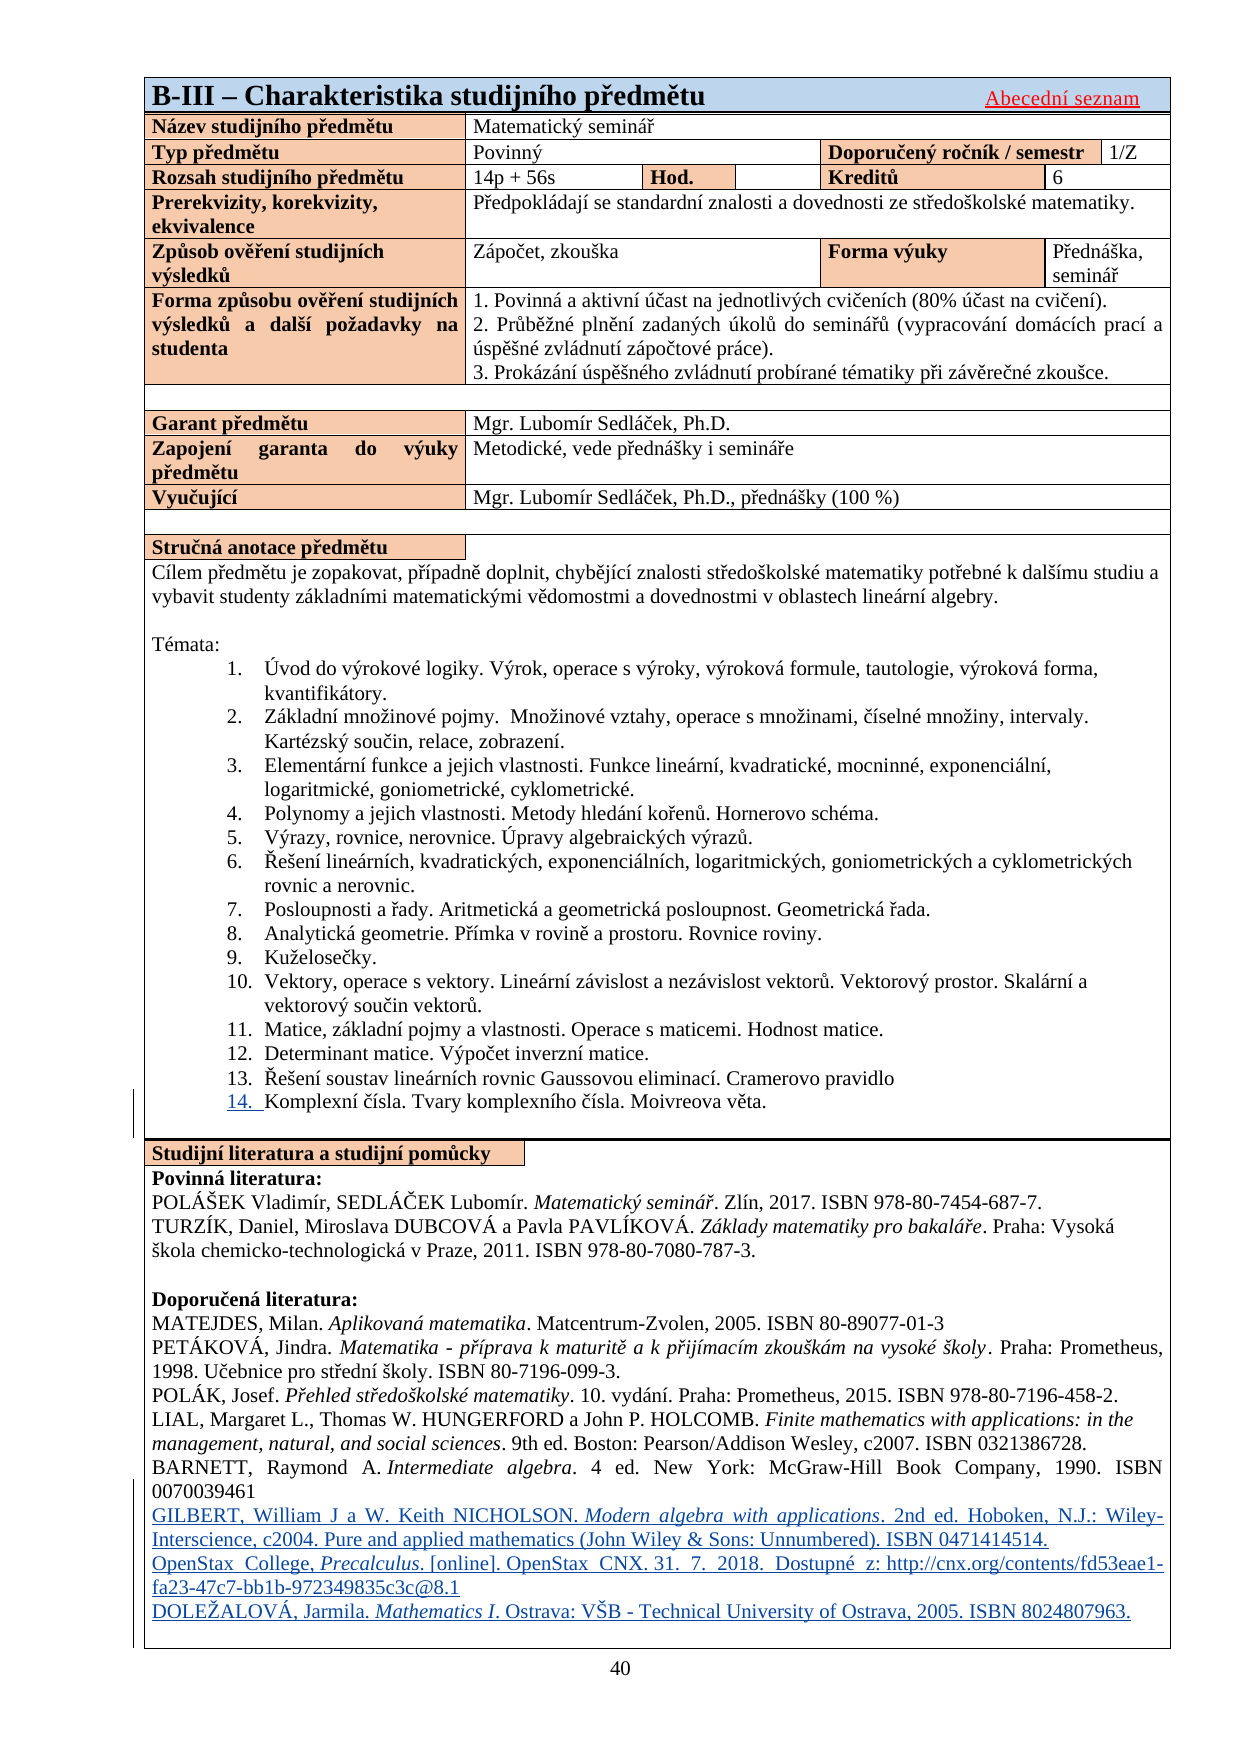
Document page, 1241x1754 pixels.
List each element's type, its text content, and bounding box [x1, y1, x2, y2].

table_cell 1/Z [1102, 140, 1170, 164]
table_cell Zápočet, zkouška [466, 239, 820, 287]
table_cell Vyučující [145, 485, 465, 509]
table_cell Metodické, vede přednášky i semináře [466, 436, 1170, 484]
table_cell Způsob ověření studijních výsledků [145, 239, 465, 287]
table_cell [145, 1165, 1170, 1647]
table_cell [145, 510, 1170, 534]
table_cell Forma výuky [821, 239, 1044, 287]
table_cell Předpokládají se standardní znalosti a dovednosti ze středoškolské matematiky. [466, 190, 1170, 238]
table_cell 1. Povinná a aktivní účast na jednotlivých cvičeních (80% účast na cvičení). 2. Průběžné plnění zadaných úkolů do seminářů (vypracování domácích prací a úspěšné zvládnutí zápočtové práce). 3. Prokázání úspěšného zvládnutí probírané tématiky při závěrečné zkoušce. [466, 288, 1170, 384]
table_cell Doporučený ročník / semestr [821, 140, 1101, 164]
table_cell Zapojení garanta do výuky předmětu [145, 436, 465, 484]
table_cell Typ předmětu [145, 140, 465, 164]
table_cell [466, 535, 1170, 559]
table_cell [145, 385, 1170, 409]
table_cell Název studijního předmětu [145, 115, 465, 138]
table_cell Garant předmětu [145, 411, 465, 434]
table_cell Hod. [643, 165, 735, 189]
table_cell [736, 165, 820, 189]
table_cell Mgr. Lubomír Sedláček, Ph.D. [466, 411, 1170, 434]
table_cell Cílem předmětu je zopakovat, případně doplnit, chybějící znalosti středoškolské matematiky potřebné k dalšímu studiu a vybavit studenty základními matematickými vědomostmi a dovednostmi v oblastech lineární algebry. Témata: Úvod do výrokové logiky. Výrok, operace s výroky, výroková formule, tautologie, výroková forma, kvantifikátory. Základní množinové pojmy. Množinové vztahy, operace s množinami, číselné množiny, intervaly. Kartézský součin, relace, zobrazení. Elementární funkce a jejich vlastnosti. Funkce lineární, kvadratické, mocninné, exponenciální, logaritmické, goniometrické, cyklometrické. Polynomy a jejich vlastnosti. Metody hledání kořenů. Hornerovo schéma. Výrazy, rovnice, nerovnice. Úpravy algebraických výrazů. Řešení lineárních, kvadratických, exponenciálních, logaritmických, goniometrických a cyklometrických rovnic a nerovnic. Posloupnosti a řady. Aritmetická a geometrická posloupnost. Geometrická řada. Analytická geometrie. Přímka v rovině a prostoru. Rovnice roviny. Kuželosečky. Vektory, operace s vektory. Lineární závislost a nezávislost vektorů. Vektorový prostor. Skalární a vektorový součin vektorů. Matice, základní pojmy a vlastnosti. Operace s maticemi. Hodnost matice. Determinant matice. Výpočet inverzní matice. Řešení soustav lineárních rovnic Gaussovou eliminací. Cramerovo pravidlo Komplexní čísla. Tvary komplexního čísla. Moivreova věta. [145, 559, 1170, 1138]
table_cell Matematický seminář [466, 115, 1170, 138]
table_cell 6 [1046, 165, 1170, 189]
table_cell Studijní literatura a studijní pomůcky [145, 1141, 524, 1165]
table_cell Rozsah studijního předmětu [145, 165, 465, 189]
table_cell Prerekvizity, korekvizity, ekvivalence [145, 190, 465, 238]
table_cell Povinný [466, 140, 820, 164]
table_cell Kreditů [821, 165, 1044, 189]
table_cell Stručná anotace předmětu [145, 535, 465, 559]
table_header B-III – Charakteristika studijního předmětu Abecední seznam [145, 78, 1170, 111]
table_cell Přednáška, seminář [1046, 239, 1170, 287]
table_cell 14p + 56s [466, 165, 642, 189]
table_cell [525, 1141, 1170, 1165]
table_cell Forma způsobu ověření studijních výsledků a další požadavky na studenta [145, 288, 465, 384]
table_cell Mgr. Lubomír Sedláček, Ph.D., přednášky (100 %) [466, 485, 1170, 509]
